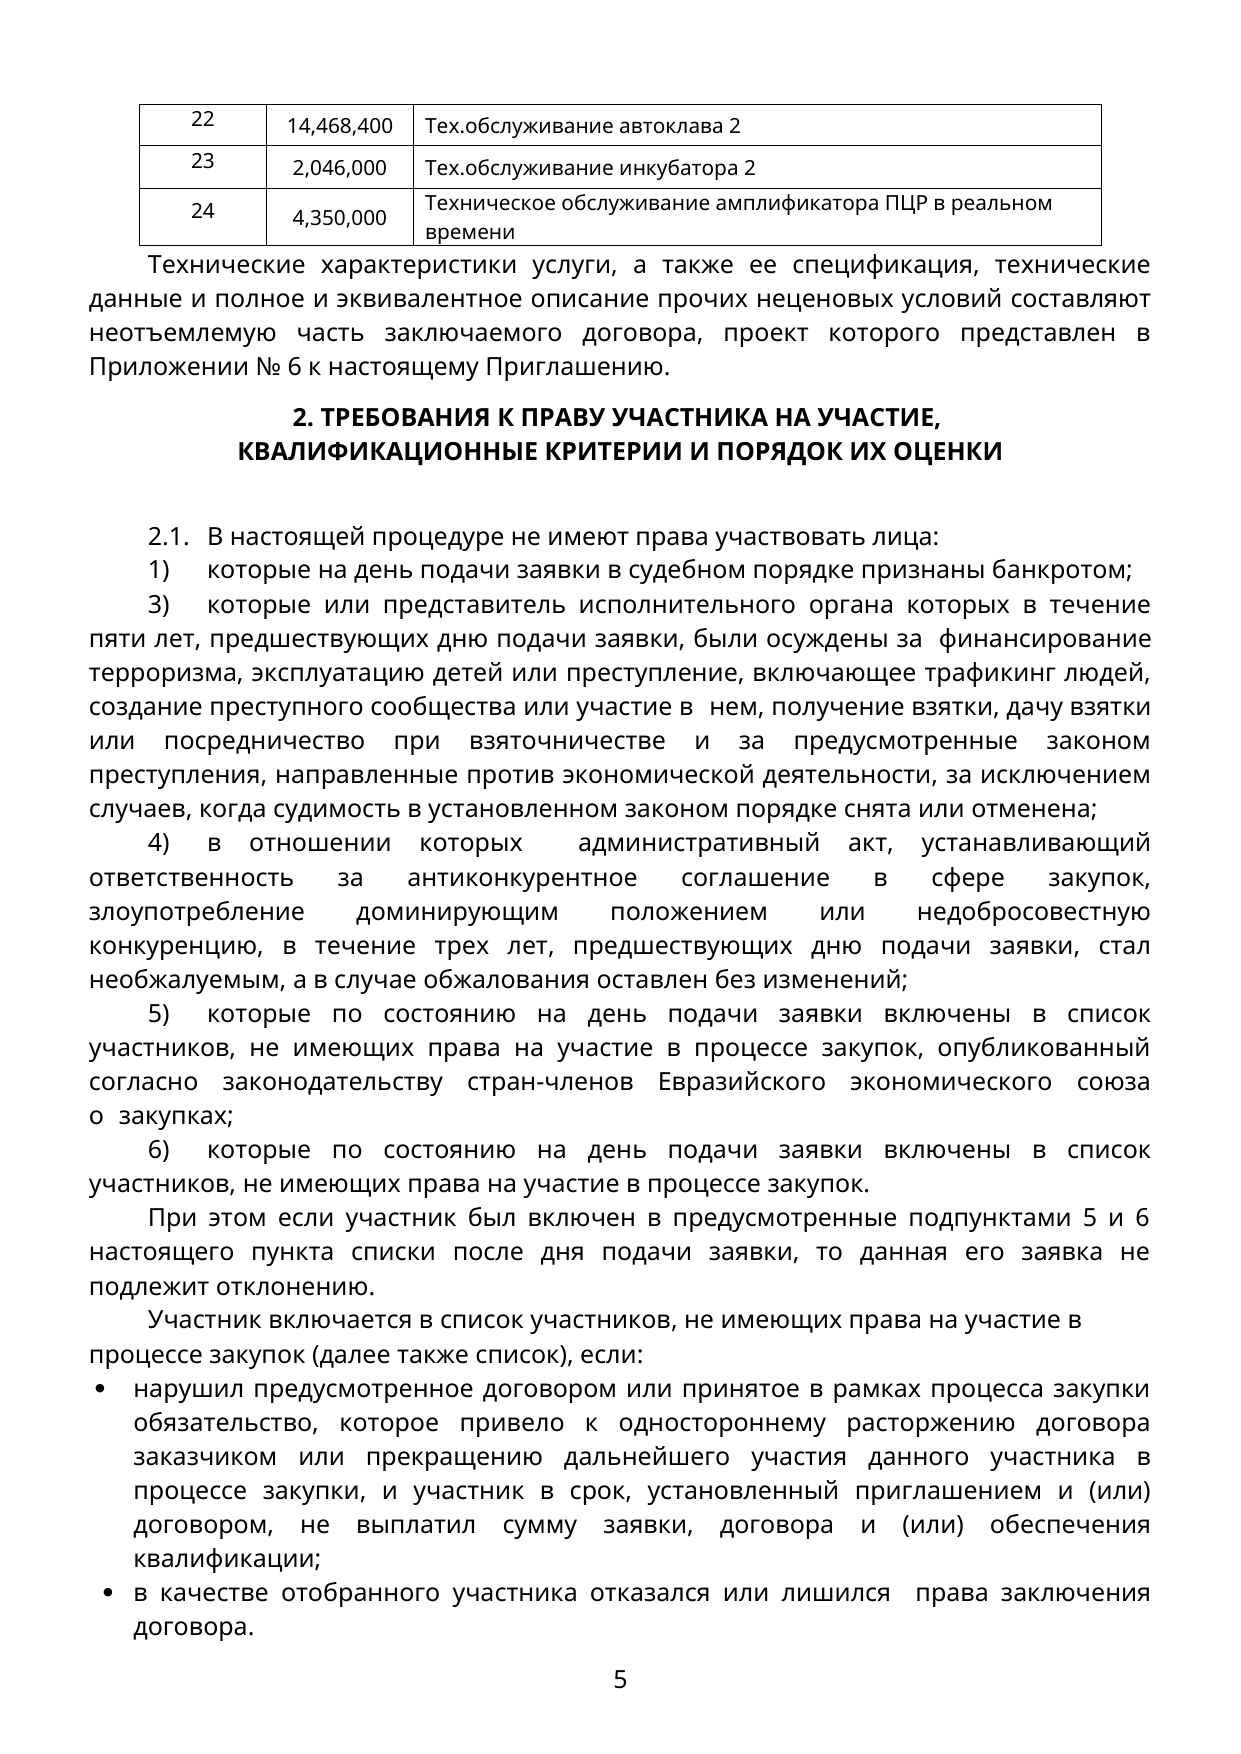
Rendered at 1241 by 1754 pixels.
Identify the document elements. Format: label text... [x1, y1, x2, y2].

table_cell 2,046,000 [267, 146, 413, 187]
table_cell 24 [140, 189, 266, 245]
table_cell Тех.обслуживание инкубатора 2 [414, 146, 1101, 187]
text 3) которые или представитель исполнительного органа которых в течение пяти лет, предшествующих дню подачи заявки, были осуждены за финансирование терроризма, эксплуатацию детей или преступление, включающее трафикинг людей, создание преступного сообщества или участие в нем, получение взятки, дачу взятки или посредничество при взяточничестве и за предусмотренные законом преступления, направленные против экономической деятельности, за исключением случаев, когда судимость в установленном законом порядке снята или отменена; [89, 586, 1152, 825]
text 2.1. В настоящей процедуре не имеют права участвовать лица: [89, 518, 1152, 552]
text Участник включается в список участников, не имеющих права на участие в процессе закупок (далее также список), если: [89, 1302, 1152, 1370]
list в качестве отобранного участника отказался или лишился права заключения договора. [103, 1575, 1152, 1643]
text 6) которые по состоянию на день подачи заявки включены в список участников, не имеющих права на участие в процессе закупок. [89, 1132, 1152, 1200]
table_cell Техническое обслуживание амплификатора ПЦР в реальном времени [414, 189, 1101, 245]
text 1) которые на день подачи заявки в судебном порядке признаны банкротом; [89, 552, 1152, 586]
text 2. ТРЕБОВАНИЯ К ПРАВУ УЧАСТНИКА НА УЧАСТИЕ, КВАЛИФИКАЦИОННЫЕ КРИТЕРИИ И ПОРЯДОК ИХ ОЦЕНКИ [89, 399, 1152, 467]
table_cell 22 [140, 105, 266, 145]
table_cell 4,350,000 [267, 189, 413, 245]
text 5) которые по состоянию на день подачи заявки включены в список участников, не имеющих права на участие в процессе закупок, опубликованный согласно законодательству стран-членов Евразийского экономического союза о закупках; [89, 995, 1152, 1132]
list нарушил предусмотренное договором или принятое в рамках процесса закупки обязательство, которое привело к одностороннему расторжению договора заказчиком или прекращению дальнейшего участия данного участника в процессе закупки, и участник в срок, установленный приглашением и (или) договором, не выплатил сумму заявки, договора и (или) обеспечения квалификации; [96, 1370, 1152, 1575]
text Технические характеристики услуги, а также ее спецификация, технические данные и полное и эквивалентное описание прочих неценовых условий составляют неотъемлемую часть заключаемого договора, проект которого представлен в Приложении № 6 к настоящему Приглашению. [89, 246, 1152, 383]
table_cell 14,468,400 [267, 105, 413, 145]
table_cell Тех.обслуживание автоклава 2 [414, 105, 1101, 145]
text 4) в отношении которых административный акт, устанавливающий ответственность за антиконкурентное соглашение в сфере закупок, злоупотребление доминирующим положением или недобросовестную конкуренцию, в течение трех лет, предшествующих дню подачи заявки, стал необжалуемым, а в случае обжалования оставлен без изменений; [89, 825, 1152, 995]
table_cell 23 [140, 146, 266, 187]
text При этом если участник был включен в предусмотренные подпунктами 5 и 6 настоящего пункта списки после дня подачи заявки, то данная его заявка не подлежит отклонению. [89, 1200, 1152, 1302]
